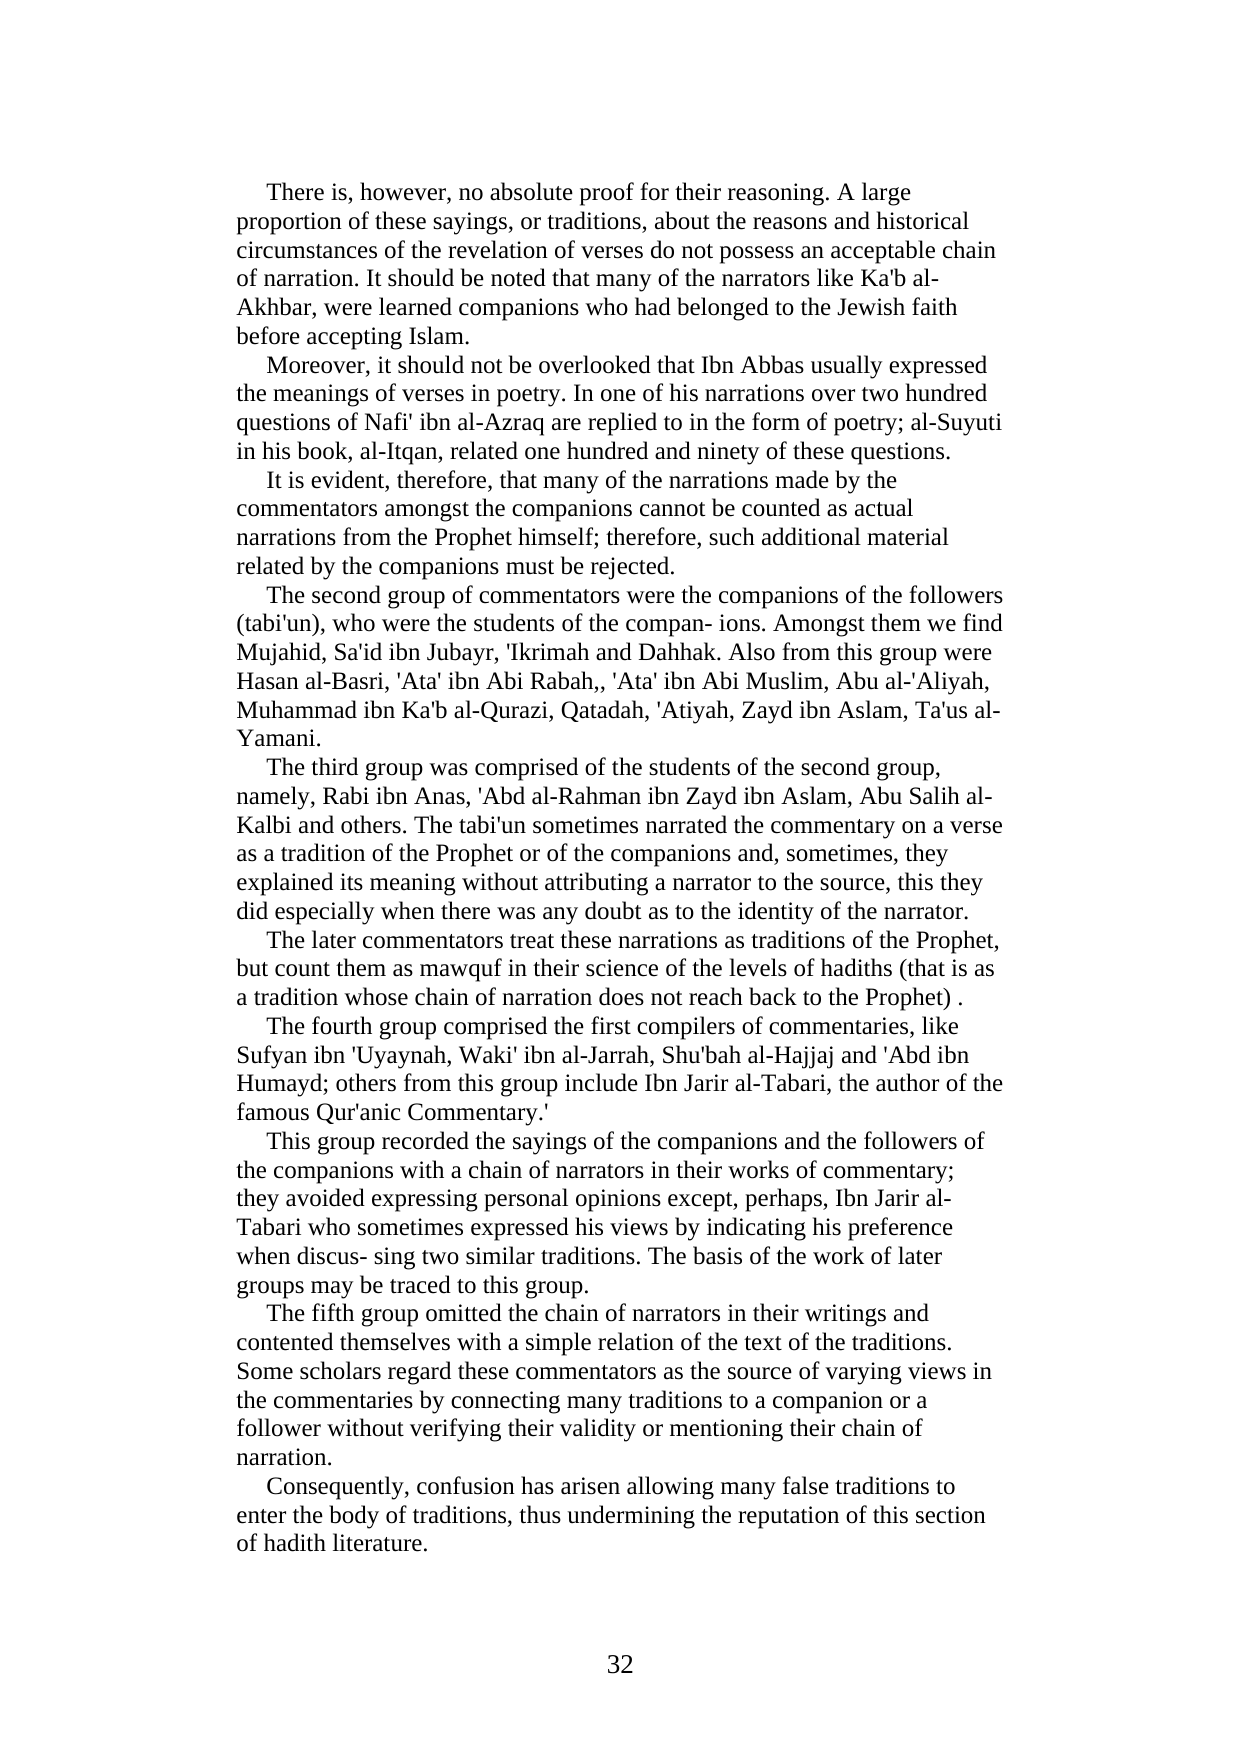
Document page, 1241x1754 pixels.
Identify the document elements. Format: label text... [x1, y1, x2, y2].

text The fifth group omitted the chain of narrators in their writings and contented themselves with a simple relation of the text of the traditions. Some scholars regard these commentators as the source of varying views in the commentaries by connecting many traditions to a companion or a follower without verifying their validity or mentioning their chain of narration. [236, 1298, 1004, 1471]
text The later commentators treat these narrations as traditions of the Prophet, but count them as mawquf in their science of the levels of hadiths (that is as a tradition whose chain of narration does not reach back to the Prophet) . [236, 925, 1004, 1011]
text The second group of commentators were the companions of the followers (tabi'un), who were the students of the compan- ions. Amongst them we find Mujahid, Sa'id ibn Jubayr, 'Ikrimah and Dahhak. Also from this group were Hasan al-Basri, 'Ata' ibn Abi Rabah,, 'Ata' ibn Abi Muslim, Abu al-'Aliyah, Muhammad ibn Ka'b al-Qurazi, Qatadah, 'Atiyah, Zayd ibn Aslam, Ta'us al-Yamani. [236, 580, 1004, 752]
text Consequently, confusion has arisen allowing many false traditions to enter the body of traditions, thus undermining the reputation of this section of hadith literature. [236, 1471, 1004, 1557]
text There is, however, no absolute proof for their reasoning. A large proportion of these sayings, or traditions, about the reasons and historical circumstances of the revelation of verses do not possess an acceptable chain of narration. It should be noted that many of the narrators like Ka'b al-Akhbar, were learned companions who had belonged to the Jewish faith before accepting Islam. [236, 177, 1004, 350]
text The third group was comprised of the students of the second group, namely, Rabi ibn Anas, 'Abd al-Rahman ibn Zayd ibn Aslam, Abu Salih al-Kalbi and others. The tabi'un sometimes narrated the commentary on a verse as a tradition of the Prophet or of the companions and, sometimes, they explained its meaning without attributing a narrator to the source, this they did especially when there was any doubt as to the identity of the narrator. [236, 752, 1004, 925]
text The fourth group comprised the first compilers of commentaries, like Sufyan ibn 'Uyaynah, Waki' ibn al-Jarrah, Shu'bah al-Hajjaj and 'Abd ibn Humayd; others from this group include Ibn Jarir al-Tabari, the author of the famous Qur'anic Commentary.' [236, 1011, 1004, 1126]
text Moreover, it should not be overlooked that Ibn Abbas usually expressed the meanings of verses in poetry. In one of his narrations over two hundred questions of Nafi' ibn al-Azraq are replied to in the form of poetry; al-Suyuti in his book, al-Itqan, related one hundred and ninety of these questions. [236, 350, 1004, 465]
text It is evident, therefore, that many of the narrations made by the commentators amongst the companions cannot be counted as actual narrations from the Prophet himself; therefore, such additional material related by the companions must be rejected. [236, 465, 1004, 580]
text This group recorded the sayings of the companions and the followers of the companions with a chain of narrators in their works of commentary; they avoided expressing personal opinions except, perhaps, Ibn Jarir al-Tabari who sometimes expressed his views by indicating his preference when discus- sing two similar traditions. The basis of the work of later groups may be traced to this group. [236, 1126, 1004, 1298]
